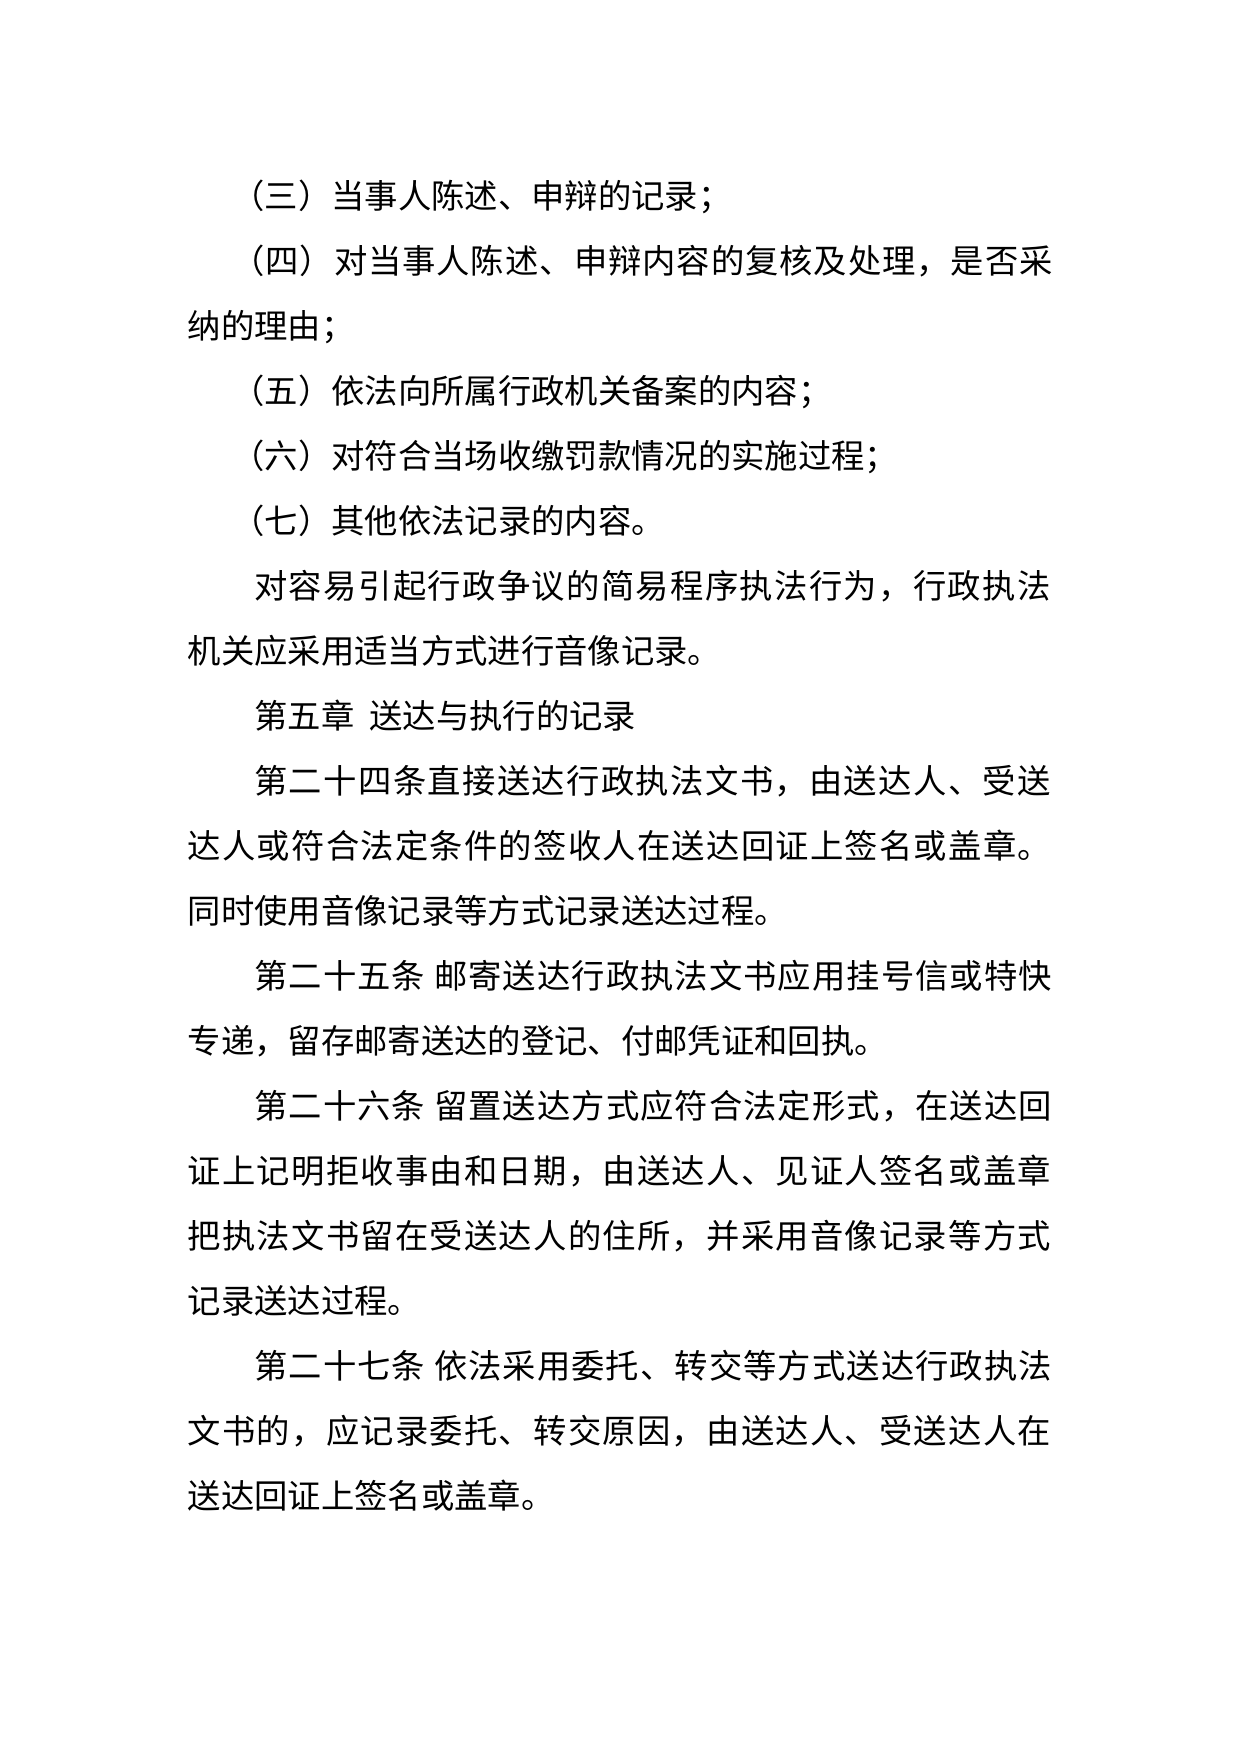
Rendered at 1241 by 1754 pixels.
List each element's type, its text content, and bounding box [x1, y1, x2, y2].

text 第五章 送达与执行的记录 [187, 682, 1053, 747]
text （六）对符合当场收缴罚款情况的实施过程； [187, 422, 1053, 487]
text 第二十四条直接送达行政执法文书，由送达人、受送达人或符合法定条件的签收人在送达回证上签名或盖章。同时使用音像记录等方式记录送达过程。 [187, 747, 1053, 942]
text 第二十五条 邮寄送达行政执法文书应用挂号信或特快专递，留存邮寄送达的登记、付邮凭证和回执。 [187, 942, 1053, 1072]
text 第二十七条 依法采用委托、转交等方式送达行政执法文书的，应记录委托、转交原因，由送达人、受送达人在送达回证上签名或盖章。 [187, 1332, 1053, 1527]
text （五）依法向所属行政机关备案的内容； [187, 357, 1053, 422]
text 对容易引起行政争议的简易程序执法行为，行政执法机关应采用适当方式进行音像记录。 [187, 552, 1053, 682]
text （四）对当事人陈述、申辩内容的复核及处理，是否采纳的理由； [187, 227, 1053, 357]
text （三）当事人陈述、申辩的记录； [187, 162, 1053, 227]
text 第二十六条 留置送达方式应符合法定形式，在送达回证上记明拒收事由和日期，由送达人、见证人签名或盖章，把执法文书留在受送达人的住所，并采用音像记录等方式记录送达过程。 [187, 1072, 1053, 1332]
text （七）其他依法记录的内容。 [187, 487, 1053, 552]
